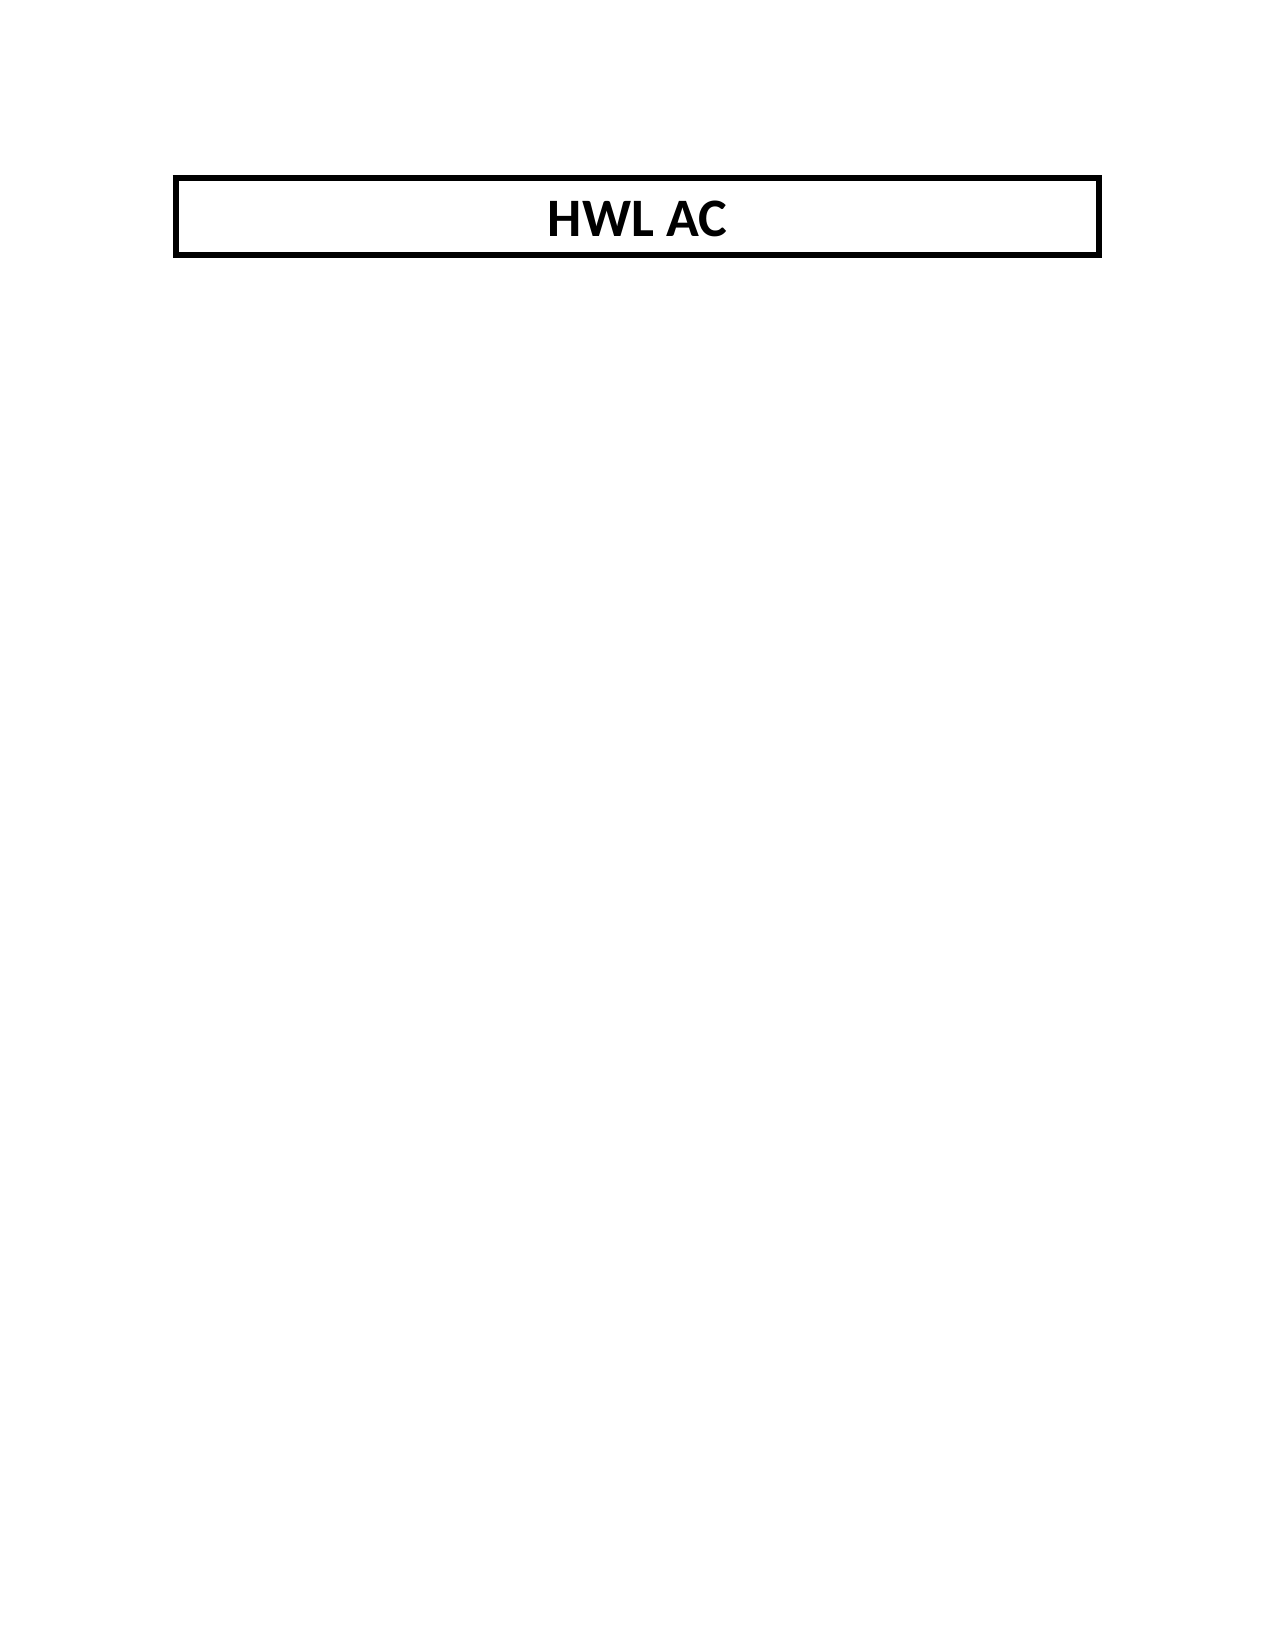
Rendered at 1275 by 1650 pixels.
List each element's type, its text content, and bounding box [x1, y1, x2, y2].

subtitle HWL AC [179, 181, 1096, 252]
